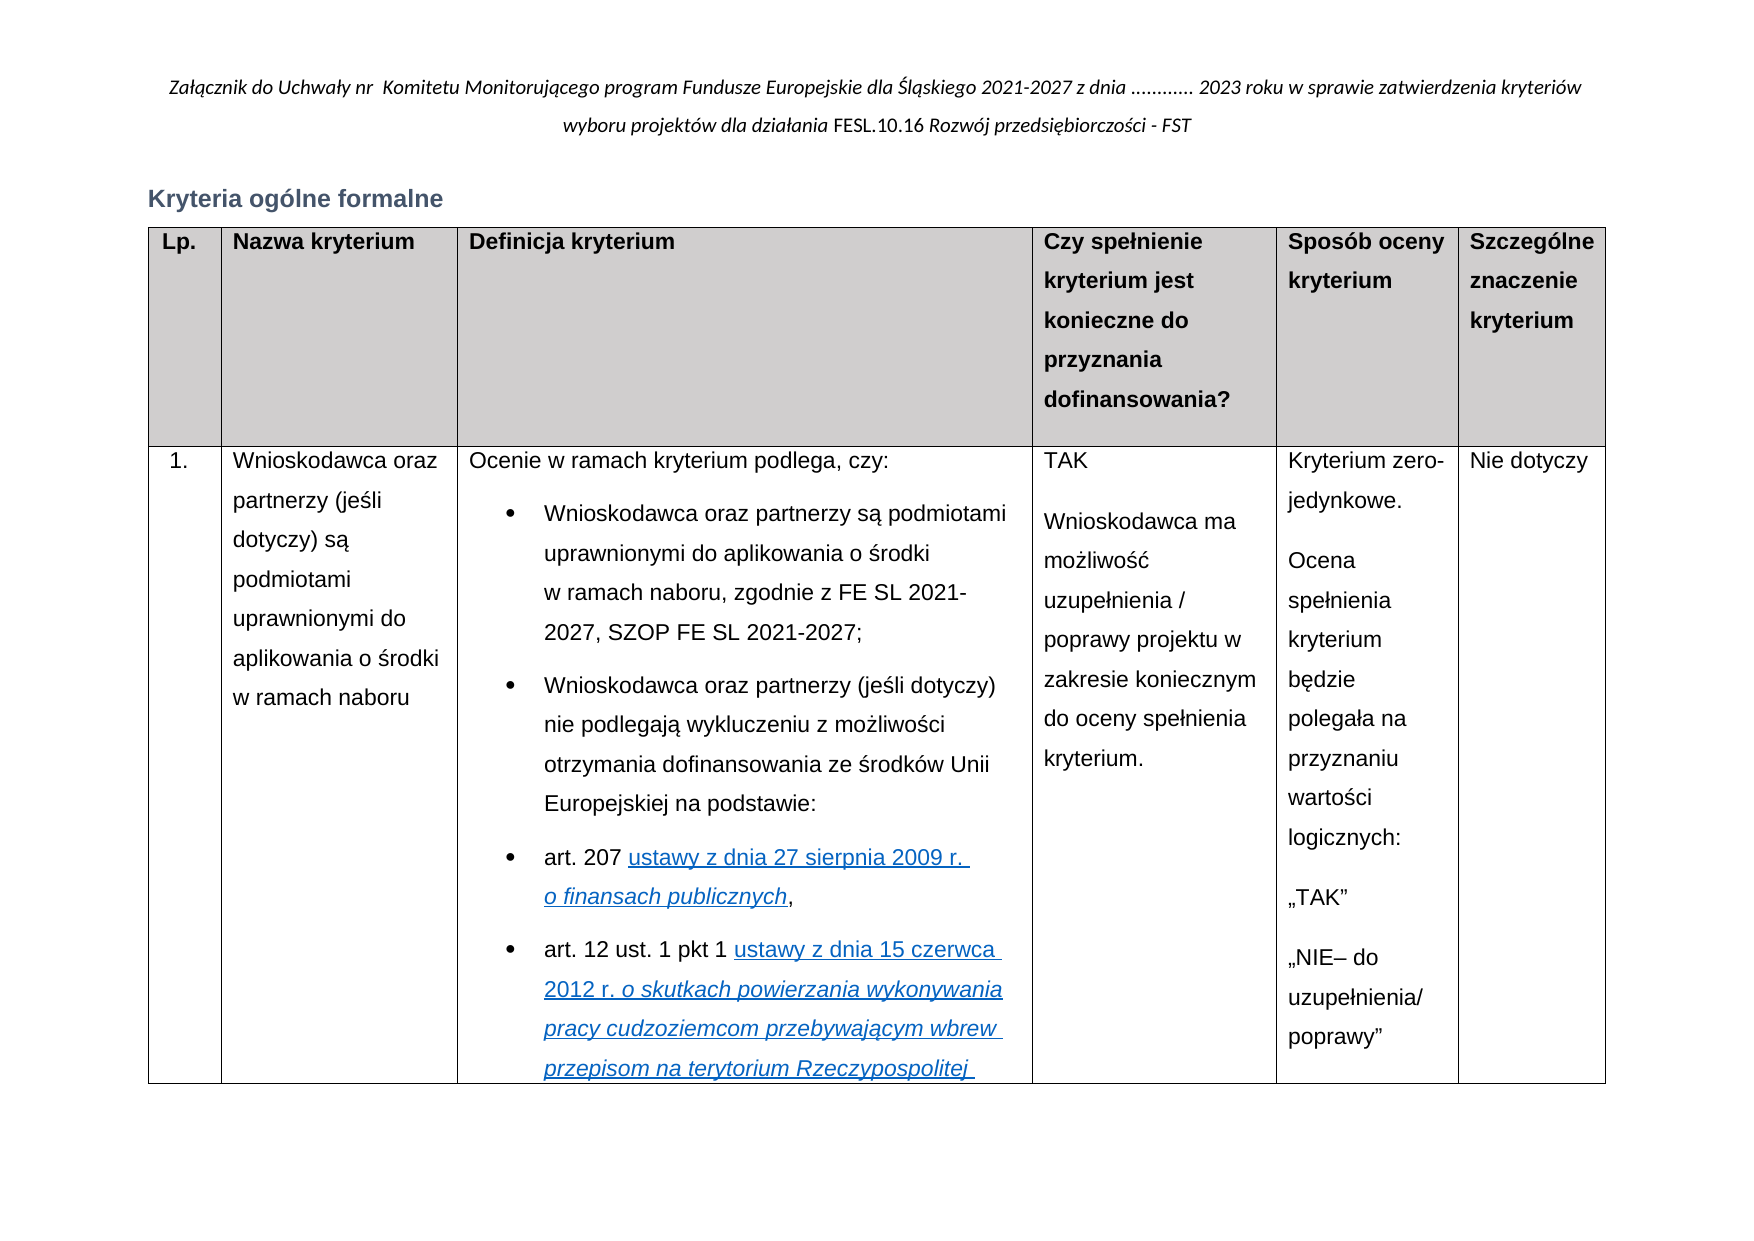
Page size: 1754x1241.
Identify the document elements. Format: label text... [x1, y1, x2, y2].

table_cell Nie dotyczy [1459, 447, 1605, 1083]
table_cell Kryterium zero-jedynkowe. Ocena spełnienia kryterium będzie polegała na przyznaniu wartości logicznych: „TAK” „NIE– do uzupełnienia/ poprawy” „NIE” [1277, 447, 1458, 1083]
table_header Definicja kryterium [458, 228, 1032, 446]
table_header Sposób oceny kryterium [1277, 228, 1458, 446]
table_header Lp. [149, 228, 221, 446]
table_header Szczególne znaczenie kryterium [1459, 228, 1605, 446]
table_cell Wnioskodawca oraz partnerzy (jeśli dotyczy) są podmiotami uprawnionymi do aplikowania o środki w ramach naboru [222, 447, 457, 1083]
table_header Nazwa kryterium [222, 228, 457, 446]
table_header Czy spełnienie kryterium jest konieczne do przyznania dofinansowania? [1033, 228, 1276, 446]
table_cell [149, 447, 221, 1083]
table_cell TAK Wnioskodawca ma możliwość uzupełnienia / poprawy projektu w zakresie koniecznym do oceny spełnienia kryterium. [1033, 447, 1276, 1083]
subtitle Kryteria ogólne formalne [148, 184, 1606, 213]
